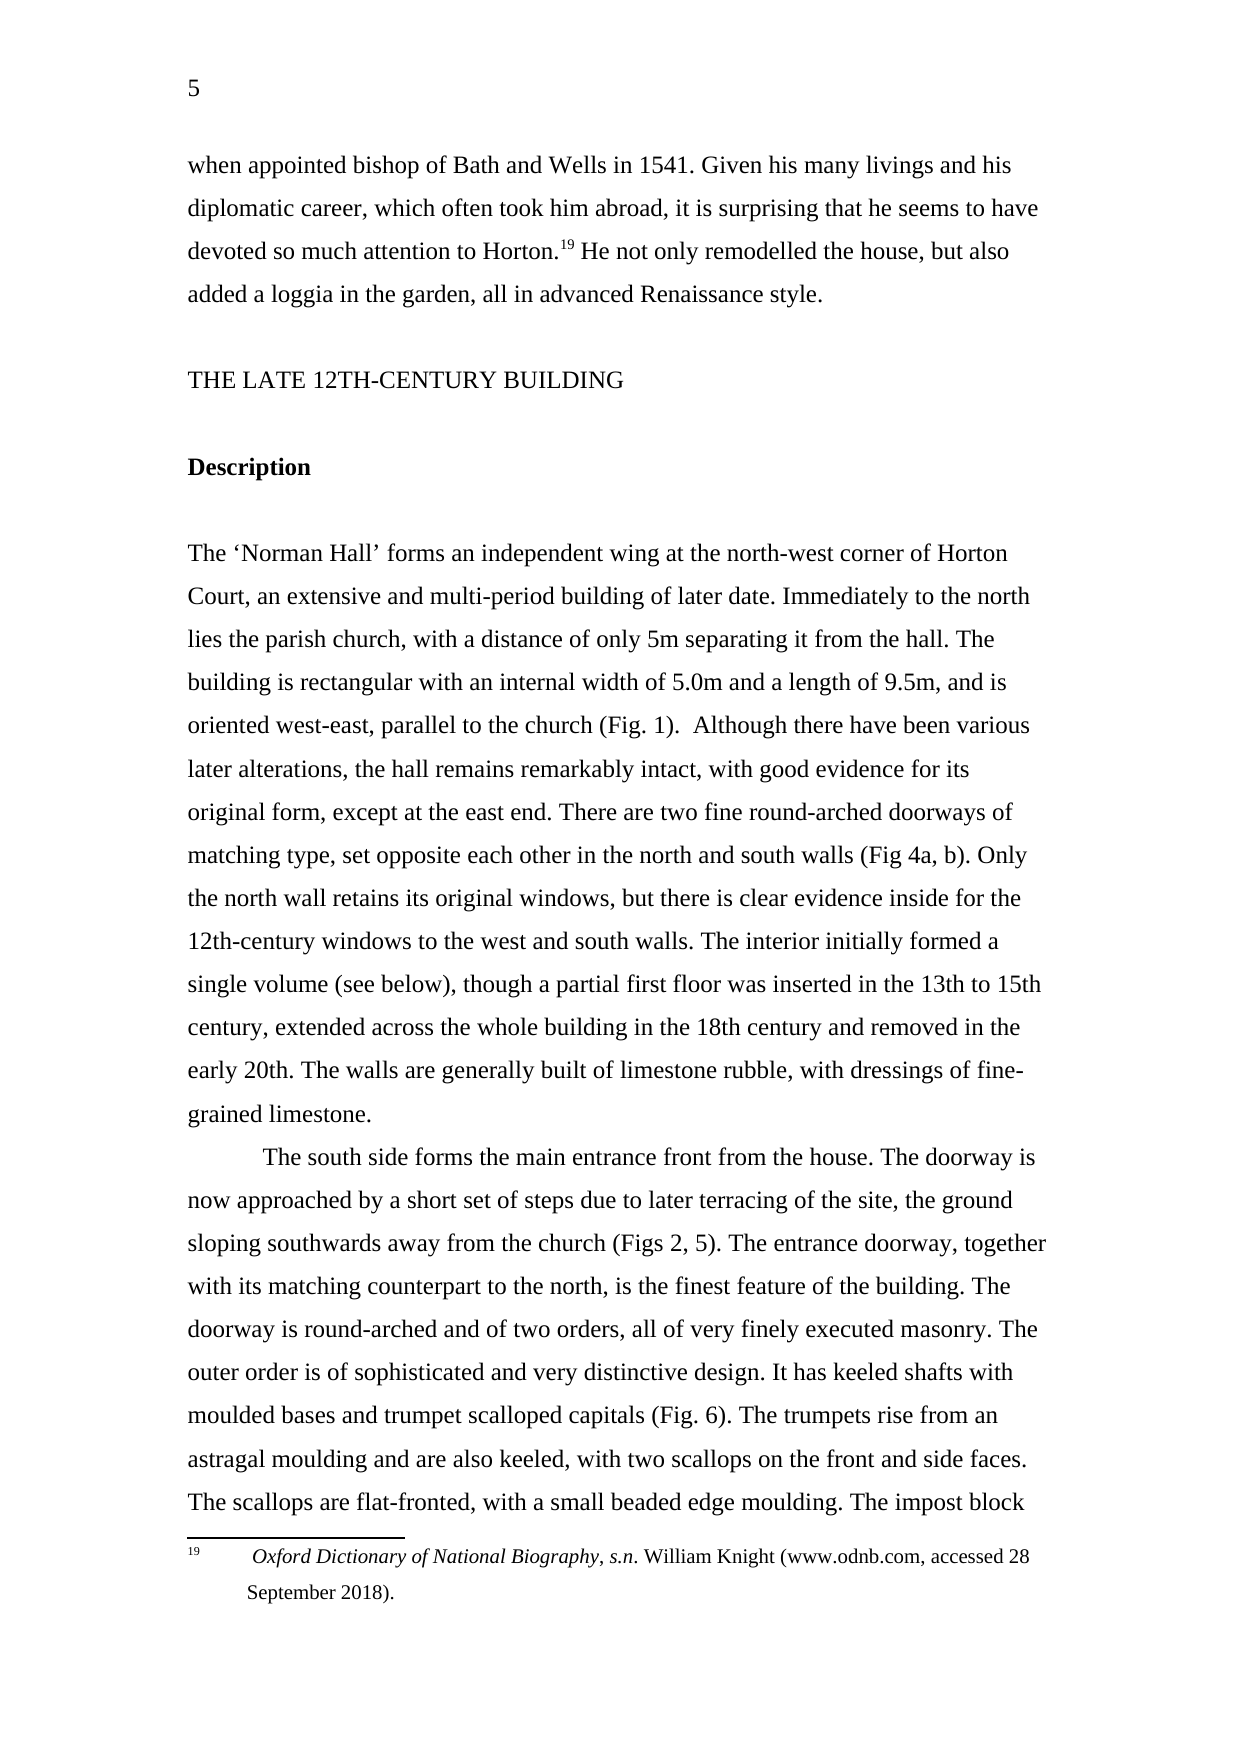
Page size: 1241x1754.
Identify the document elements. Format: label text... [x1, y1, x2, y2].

text The manor was held by a series of prebendaries in the later 13th and 14th centuries, but the holders in the 15th century are most relevant for the present purposes. The prebend was reserved to the pope in 1397, who provided it to Henry Beaufort who was perhaps a descendent of the family of the original grantor. When Beaufort was granted the bishopric of Lincoln in 1399, Nicholas Daniel was appointed to the estate and continued to hold it until his death in 1424. Subsequent prebendaries in the early 15th century included John Burton who was collated in 1424 and held the prebend until his death by 1431. The most important figure with regard to the buildings at Horton was William Knight (1475/6–1547) who held the prebend of Horton from 1516 to 1541. He was a pluralist, holding Horton simultaneously with prebends of Lincoln, St Paul’s and Bangor cathedrals, and relinquished them all only when appointed bishop of Bath and Wells in 1541. Given his many livings and his diplomatic career, which often took him abroad, it is surprising that he seems to have devoted so much attention to Horton. He not only remodelled the house, but also added a loggia in the garden, all in advanced Renaissance style. [187, 150, 1053, 308]
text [187, 1142, 1053, 1516]
text The ‘Norman Hall’ forms an independent wing at the north-west corner of Horton Court, an extensive and multi-period building of later date. Immediately to the north lies the parish church, with a distance of only 5m separating it from the hall. The building is rectangular with an internal width of 5.0m and a length of 9.5m, and is oriented west-east, parallel to the church (Fig. 1). Although there have been various later alterations, the hall remains remarkably intact, with good evidence for its original form, except at the east end. There are two fine round-arched doorways of matching type, set opposite each other in the north and south walls (Fig 4a, b). Only the north wall retains its original windows, but there is clear evidence inside for the 12th-century windows to the west and south walls. The interior initially formed a single volume (see below), though a partial first floor was inserted in the 13th to 15th century, extended across the whole building in the 18th century and removed in the early 20th. The walls are generally built of limestone rubble, with dressings of fine-grained limestone. [187, 538, 1053, 1127]
text THE LATE 12TH-CENTURY BUILDING [187, 366, 1053, 394]
text Description [187, 452, 1053, 481]
